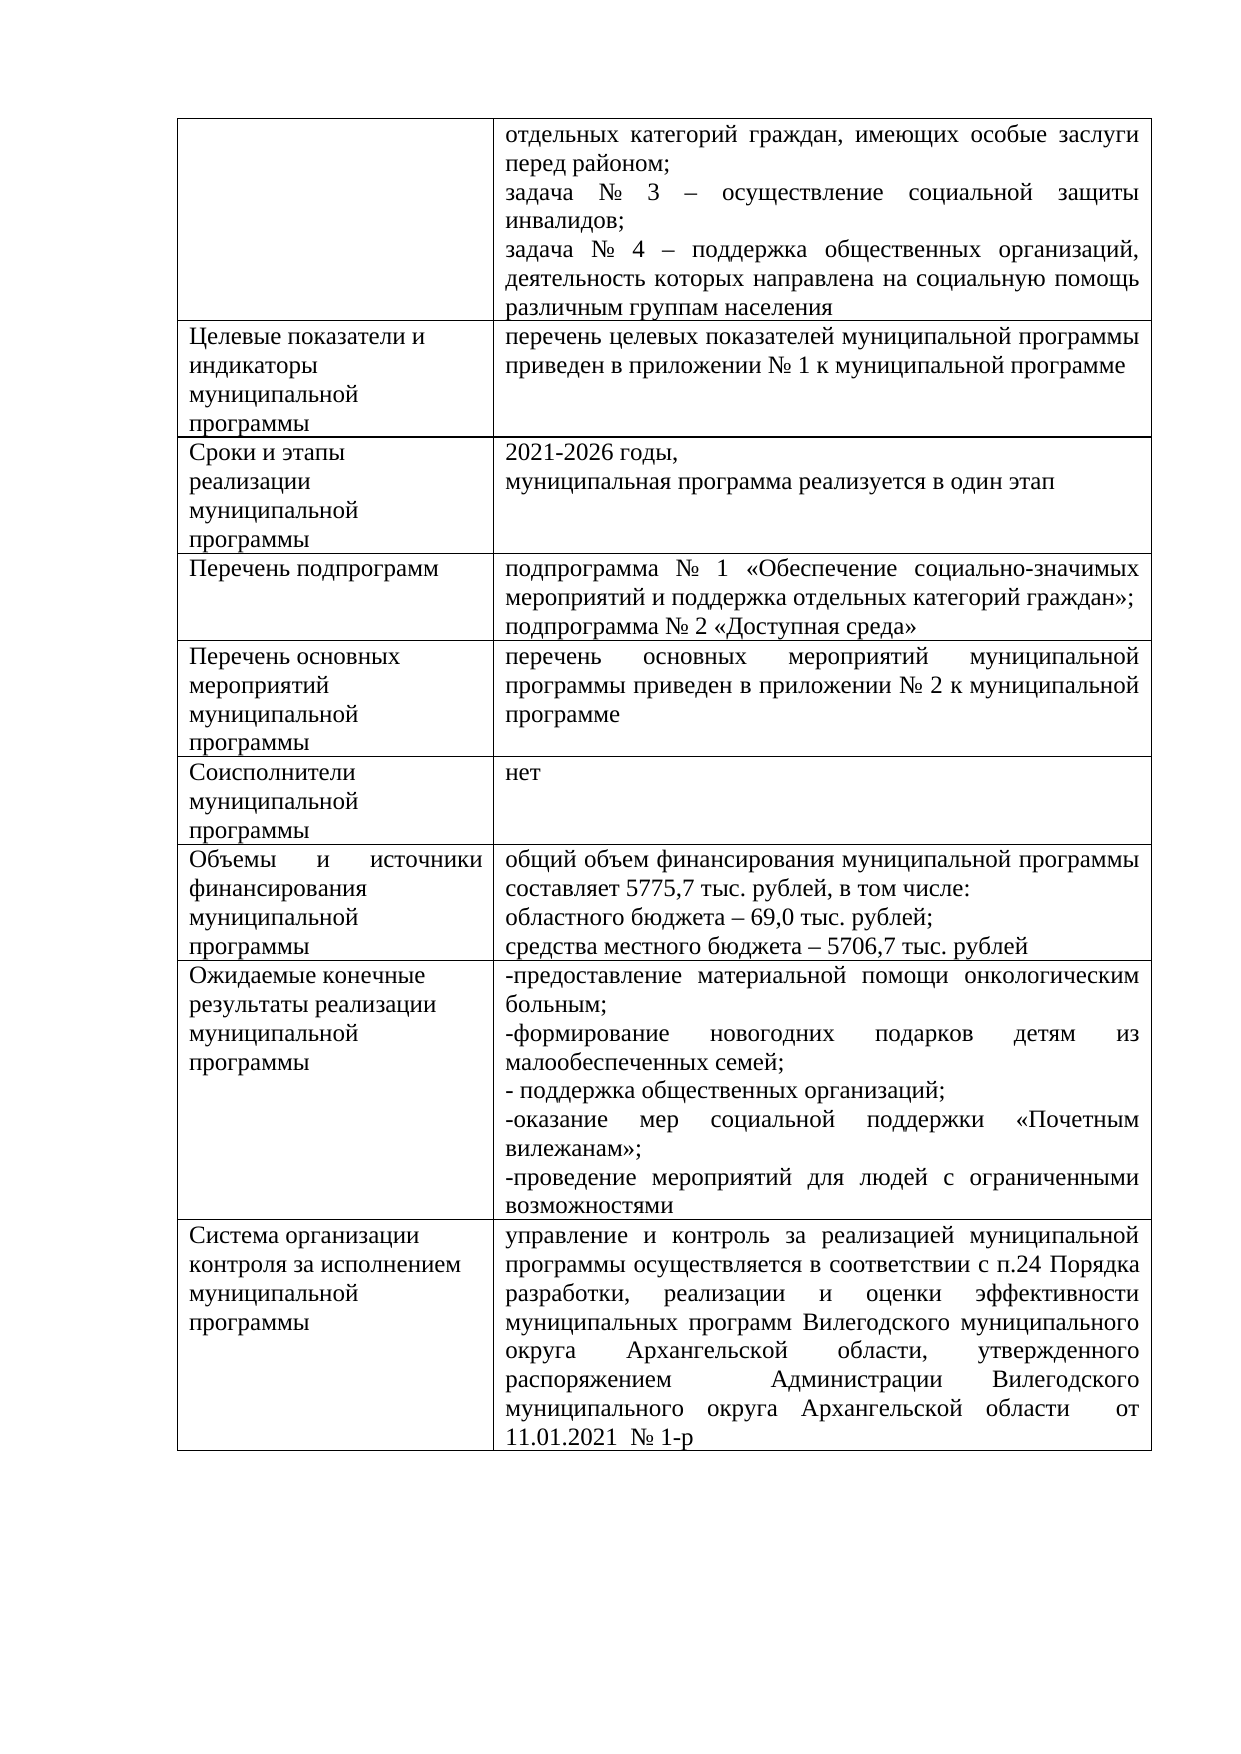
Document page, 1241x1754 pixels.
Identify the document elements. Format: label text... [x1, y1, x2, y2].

table_cell Перечень подпрограмм [178, 554, 493, 640]
table_cell 2021-2026 годы, муниципальная программа реализуется в один этап [494, 438, 1151, 552]
table_cell Система организации контроля за исполнением муниципальной программы [178, 1220, 493, 1450]
table_cell управление и контроль за реализацией муниципальной программы осуществляется в соответствии с п.24 Порядка разработки, реализации и оценки эффективности муниципальных программ Вилегодского муниципального округа Архангельской области, утвержденного распоряжением Администрации Вилегодского муниципального округа Архангельской области от 11.01.2021 № 1-р [494, 1220, 1151, 1450]
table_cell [178, 119, 493, 320]
table_cell Целевые показатели и индикаторы муниципальной программы [178, 321, 493, 436]
table_cell Сроки и этапы реализации муниципальной программы [178, 438, 493, 552]
table_cell -предоставление материальной помощи онкологическим больным; -формирование новогодних подарков детям из малообеспеченных семей; - поддержка общественных организаций; -оказание мер социальной поддержки «Почетным вилежанам»; -проведение мероприятий для людей с ограниченными возможностями [494, 961, 1151, 1219]
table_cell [494, 119, 1151, 320]
table_cell подпрограмма № 1 «Обеспечение социально-значимых мероприятий и поддержка отдельных категорий граждан»; подпрограмма № 2 «Доступная среда» [494, 554, 1151, 640]
table_cell Объемы и источники финансирования муниципальной программы [178, 845, 493, 959]
table_cell общий объем финансирования муниципальной программы составляет 5775,7 тыс. рублей, в том числе: областного бюджета – 69,0 тыс. рублей; средства местного бюджета – 5706,7 тыс. рублей [494, 845, 1151, 959]
table_cell нет [494, 757, 1151, 843]
table_cell Ожидаемые конечные результаты реализации муниципальной программы [178, 961, 493, 1219]
table_cell перечень основных мероприятий муниципальной программы приведен в приложении № 2 к муниципальной программе [494, 641, 1151, 756]
table_cell Соисполнители муниципальной программы [178, 757, 493, 843]
table_cell Перечень основных мероприятий муниципальной программы [178, 641, 493, 756]
table_cell перечень целевых показателей муниципальной программы приведен в приложении № 1 к муниципальной программе [494, 321, 1151, 436]
